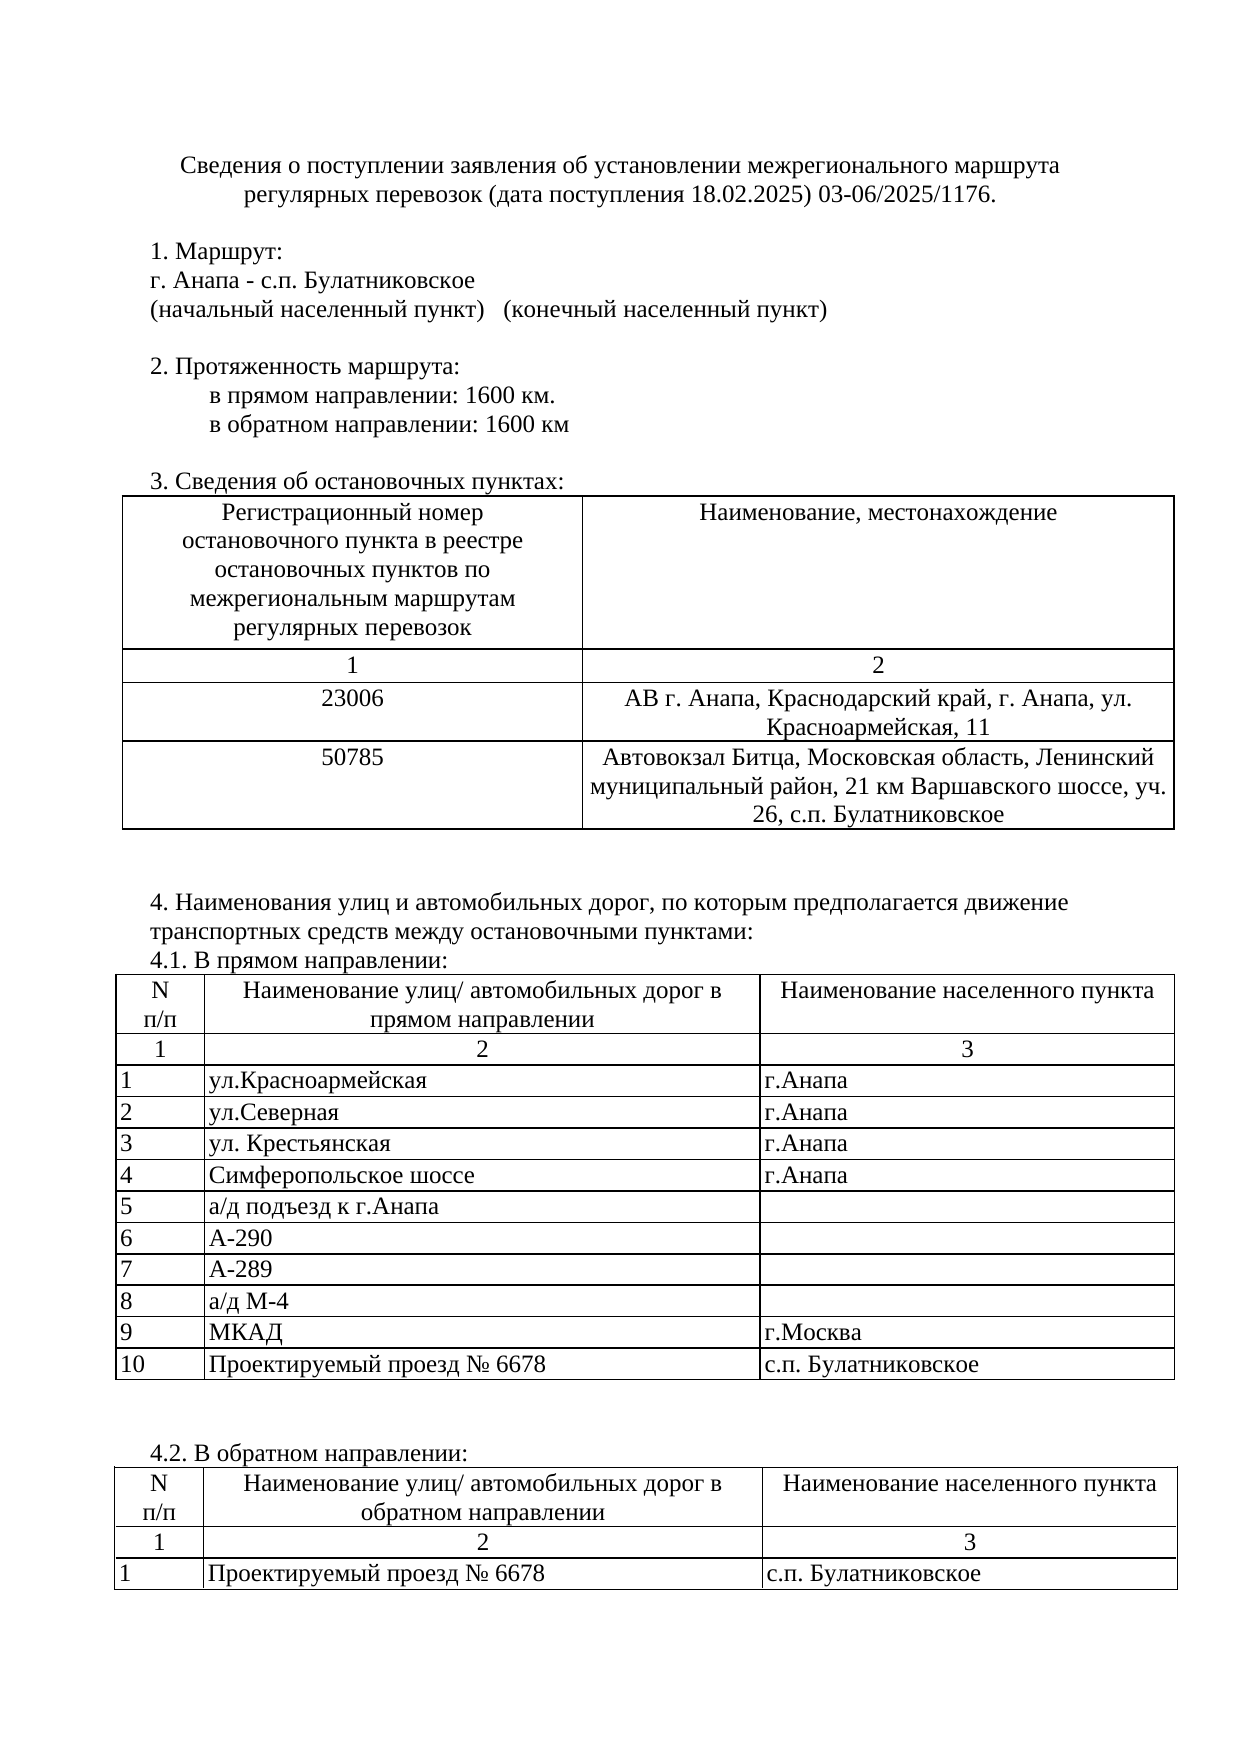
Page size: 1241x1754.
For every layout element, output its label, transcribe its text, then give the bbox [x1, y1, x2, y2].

table_header Наименование, местонахождение [583, 497, 1173, 648]
text (начальный населенный пункт) (конечный населенный пункт) [150, 294, 1090, 322]
table_cell [761, 1223, 1174, 1253]
text г. Анапа - с.п. Булатниковское [150, 265, 1090, 294]
text 3. Сведения об остановочных пунктах: [150, 466, 1090, 495]
table_cell Автовокзал Битца, Московская область, Ленинский муниципальный район, 21 км Варшавского шоссе, уч. 26, с.п. Булатниковское [583, 742, 1173, 828]
table_cell 2 [117, 1097, 204, 1127]
table_cell 23006 [123, 683, 582, 740]
text 1. Маршрут: [150, 236, 1090, 265]
table_cell [761, 1286, 1174, 1316]
table_cell 6 [117, 1223, 204, 1253]
table_cell ул.Северная [205, 1097, 759, 1127]
table_header Наименование улиц/ автомобильных дорог в обратном направлении [204, 1468, 762, 1526]
table_cell ул.Красноармейская [205, 1066, 759, 1096]
text в обратном направлении: 1600 км [150, 409, 1090, 437]
table_cell 10 [117, 1349, 204, 1379]
table_cell 1 [117, 1066, 204, 1096]
table_header Наименование улиц/ автомобильных дорог в прямом направлении [205, 975, 759, 1033]
table_cell а/д подъезд к г.Анапа [205, 1192, 759, 1221]
table_cell 3 [761, 1034, 1174, 1064]
table_header Регистрационный номер остановочного пункта в реестре остановочных пунктов по межрегиональным маршрутам регулярных перевозок [123, 497, 582, 648]
table_cell 5 [117, 1192, 204, 1221]
table_cell 3 [763, 1526, 1177, 1557]
table_cell [761, 1192, 1174, 1221]
table_cell с.п. Булатниковское [763, 1557, 1177, 1588]
table_cell А-289 [205, 1255, 759, 1284]
table_cell Проектируемый проезд № 6678 [204, 1559, 762, 1588]
table_cell г.Анапа [761, 1066, 1174, 1096]
text Сведения о поступлении заявления об установлении межрегионального маршрута регулярных перевозок (дата поступления 18.02.2025) 03-06/2025/1176. [150, 150, 1090, 207]
table_cell г.Анапа [761, 1160, 1174, 1190]
table_cell 1 [117, 1034, 204, 1064]
table_cell 2 [205, 1034, 759, 1064]
table_cell А-290 [205, 1223, 759, 1253]
table_header N п/п [115, 1468, 203, 1526]
table_cell г.Анапа [761, 1129, 1174, 1158]
table_cell 7 [117, 1255, 204, 1284]
table_cell 9 [117, 1317, 204, 1347]
text 4.1. В прямом направлении: [150, 945, 1090, 973]
table_cell 2 [583, 650, 1173, 681]
table_cell а/д М-4 [205, 1286, 759, 1316]
table_cell Симферопольское шоссе [205, 1160, 759, 1190]
text в прямом направлении: 1600 км. [150, 380, 1090, 409]
table_cell МКАД [205, 1317, 759, 1347]
table_cell [761, 1255, 1174, 1284]
table_cell Проектируемый проезд № 6678 [205, 1349, 759, 1379]
table_cell 1 [115, 1558, 203, 1588]
table_cell ул. Крестьянская [205, 1129, 759, 1158]
table_cell 3 [117, 1129, 204, 1158]
table_cell 1 [123, 650, 582, 681]
text 2. Протяженность маршрута: [150, 351, 1090, 380]
table_cell 50785 [123, 742, 582, 828]
table_cell АВ г. Анапа, Краснодарский край, г. Анапа, ул. Красноармейская, 11 [583, 683, 1173, 740]
table_header Наименование населенного пункта [761, 975, 1174, 1033]
text 4. Наименования улиц и автомобильных дорог, по которым предполагается движение транспортных средств между остановочными пунктами: [150, 887, 1090, 945]
table_cell 1 [115, 1527, 203, 1557]
table_cell 4 [117, 1160, 204, 1190]
table_cell с.п. Булатниковское [761, 1349, 1174, 1379]
table_cell г.Анапа [761, 1097, 1174, 1127]
table_cell 2 [204, 1527, 762, 1557]
table_cell 8 [117, 1286, 204, 1316]
table_header N п/п [117, 975, 204, 1033]
table_header Наименование населенного пункта [763, 1468, 1177, 1526]
text 4.2. В обратном направлении: [150, 1438, 1090, 1466]
table_cell г.Москва [761, 1317, 1174, 1347]
